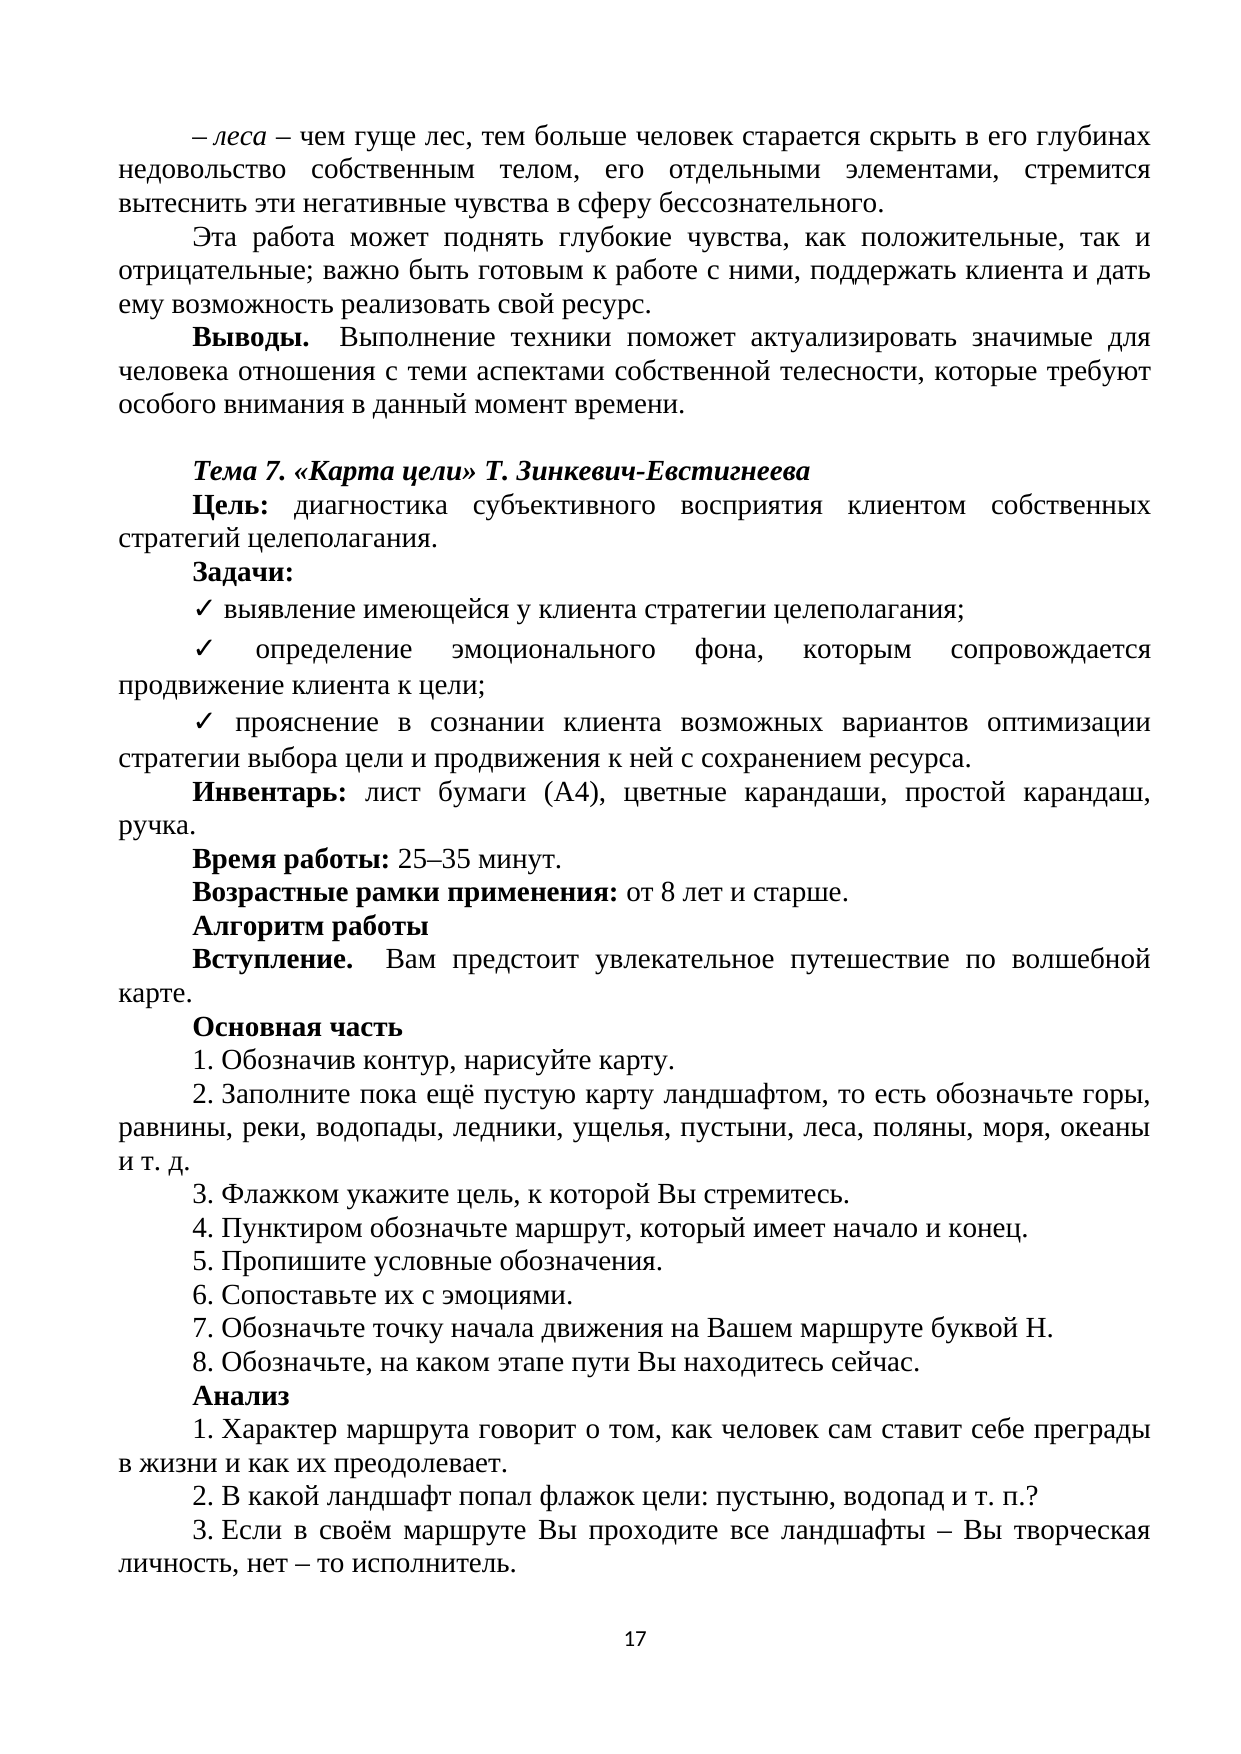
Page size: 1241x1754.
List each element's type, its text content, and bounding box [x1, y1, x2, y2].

text ✓ выявление имеющейся у клиента стратегии целеполагания; [118, 588, 1152, 627]
text Анализ [118, 1378, 1152, 1411]
text 2. Заполните пока ещё пустую карту ландшафтом, то есть обозначьте горы, равнины, реки, водопады, ледники, ущелья, пустыни, леса, поляны, моря, океаны и т. д. [118, 1076, 1152, 1176]
text 2. В какой ландшафт попал флажок цели: пустыню, водопад и т. п.? [118, 1478, 1152, 1512]
text ✓ прояснение в сознании клиента возможных вариантов оптимизации стратегии выбора цели и продвижения к ней с сохранением ресурса. [118, 701, 1152, 774]
text Возрастные рамки применения: от 8 лет и старше. [118, 874, 1152, 908]
text – леса – чем гуще лес, тем больше человек старается скрыть в его глубинах недовольство собственным телом, его отдельными элементами, стремится вытеснить эти негативные чувства в сферу бессознательного. [118, 118, 1152, 219]
text Цель: диагностика субъективного восприятия клиентом собственных стратегий целеполагания. [118, 487, 1152, 554]
text 5. Пропишите условные обозначения. [118, 1243, 1152, 1277]
text 3. Если в своём маршруте Вы проходите все ландшафты – Вы творческая личность, нет – то исполнитель. [118, 1512, 1152, 1579]
text 1. Обозначив контур, нарисуйте карту. [118, 1042, 1152, 1076]
text Задачи: [118, 554, 1152, 588]
text Инвентарь: лист бумаги (А4), цветные карандаши, простой карандаш, ручка. [118, 774, 1152, 841]
text Основная часть [118, 1009, 1152, 1042]
text Время работы: 25–35 минут. [118, 841, 1152, 874]
text 4. Пунктиром обозначьте маршрут, который имеет начало и конец. [118, 1210, 1152, 1243]
text 1. Характер маршрута говорит о том, как человек сам ставит себе преграды в жизни и как их преодолевает. [118, 1411, 1152, 1478]
text 6. Сопоставьте их с эмоциями. [118, 1277, 1152, 1311]
text Выводы. Выполнение техники поможет актуализировать значимые для человека отношения с теми аспектами собственной телесности, которые требуют особого внимания в данный момент времени. [118, 319, 1152, 420]
text Алгоритм работы [118, 908, 1152, 942]
text 7. Обозначьте точку начала движения на Вашем маршруте буквой Н. [118, 1311, 1152, 1344]
text Тема 7. «Карта цели» Т. Зинкевич-Евстигнеева [118, 453, 1152, 487]
text Эта работа может поднять глубокие чувства, как положительные, так и отрицательные; важно быть готовым к работе с ними, поддержать клиента и дать ему возможность реализовать свой ресурс. [118, 219, 1152, 319]
text ✓ определение эмоционального фона, которым сопровождается продвижение клиента к цели; [118, 627, 1152, 701]
text Вступление. Вам предстоит увлекательное путешествие по волшебной карте. [118, 942, 1152, 1009]
text 8. Обозначьте, на каком этапе пути Вы находитесь сейчас. [118, 1344, 1152, 1378]
text 3. Флажком укажите цель, к которой Вы стремитесь. [118, 1176, 1152, 1210]
